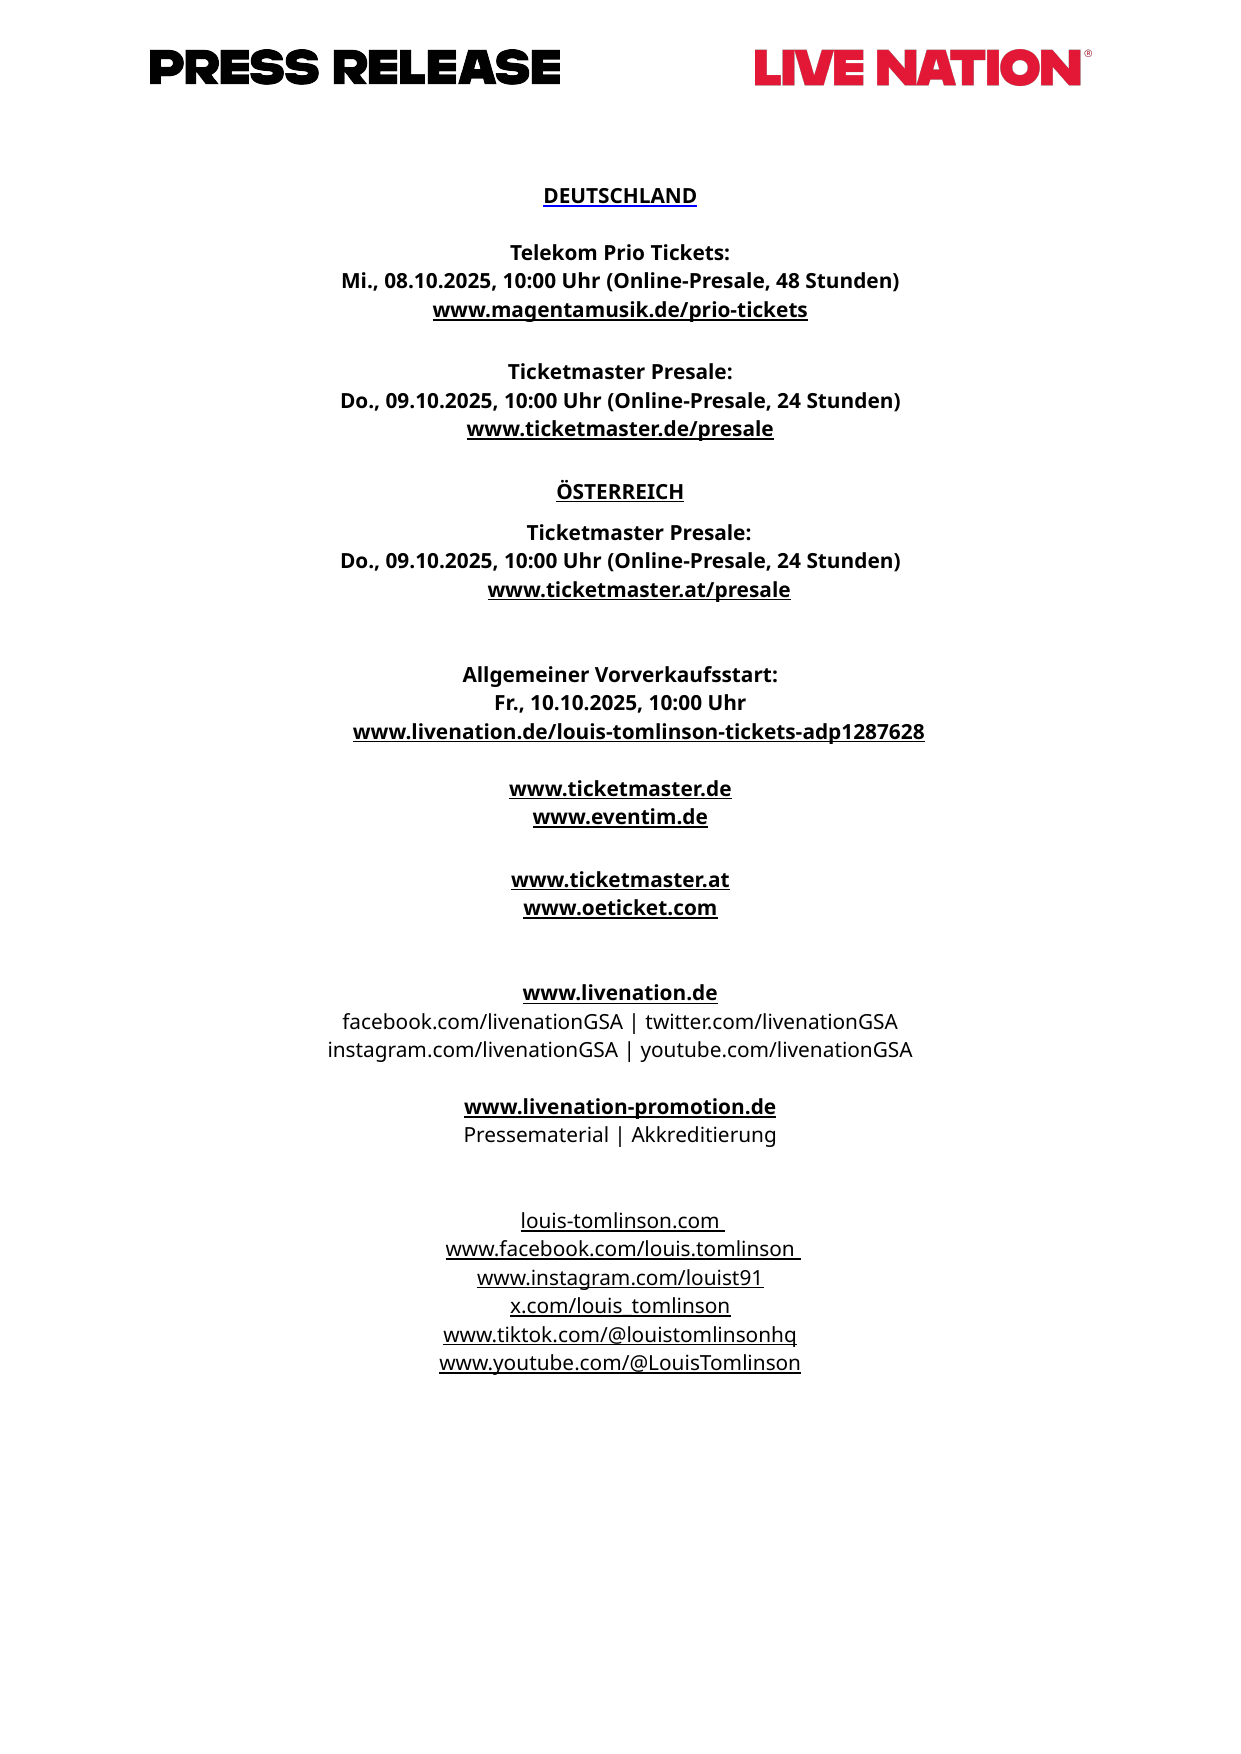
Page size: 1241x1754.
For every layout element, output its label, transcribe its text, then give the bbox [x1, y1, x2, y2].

text Fr., 10.10.2025, 10:00 Uhr [150, 688, 1090, 717]
text www.ticketmaster.at [150, 865, 1090, 893]
text Ticketmaster Presale: [150, 357, 1090, 386]
text Pressematerial | Akkreditierung [150, 1121, 1090, 1149]
text Mi., 08.10.2025, 10:00 Uhr (Online-Presale, 48 Stunden) www.magentamusik.de/prio-tickets [150, 267, 1090, 323]
text www.facebook.com/louis.tomlinson [150, 1234, 1090, 1263]
text www.oeticket.com [150, 893, 1090, 922]
list Do., 09.10.2025, 10:00 Uhr (Online-Presale, 24 Stunden) [150, 546, 1090, 575]
text www.livenation-promotion.de [150, 1092, 1090, 1121]
text www.ticketmaster.de www.eventim.de [150, 774, 1090, 831]
picture [755, 49, 1092, 86]
text www.tiktok.com/@louistomlinsonhq [150, 1320, 1090, 1348]
subtitle www.livenation.de/louis-tomlinson-tickets-adp1287628 [187, 717, 1090, 745]
subtitle Ticketmaster Presale: [187, 518, 1090, 546]
subtitle www.ticketmaster.at/presale [187, 575, 1090, 603]
text louis-tomlinson.com [150, 1206, 1090, 1234]
text DEUTSCHLAND Telekom Prio Tickets: [150, 181, 1090, 267]
text www.instagram.com/louist91 [150, 1263, 1090, 1291]
picture [150, 49, 560, 85]
subtitle Allgemeiner Vorverkaufsstart: [150, 660, 1090, 688]
text ÖSTERREICH [150, 477, 1090, 505]
subtitle www.ticketmaster.de/presale [150, 414, 1090, 443]
text Do., 09.10.2025, 10:00 Uhr (Online-Presale, 24 Stunden) [150, 386, 1090, 414]
text www.youtube.com/@LouisTomlinson [150, 1348, 1090, 1377]
text instagram.com/livenationGSA | youtube.com/livenationGSA [150, 1035, 1090, 1064]
text x.com/louis_tomlinson [150, 1291, 1090, 1320]
text www.livenation.de facebook.com/livenationGSA | twitter.com/livenationGSA [150, 978, 1090, 1035]
